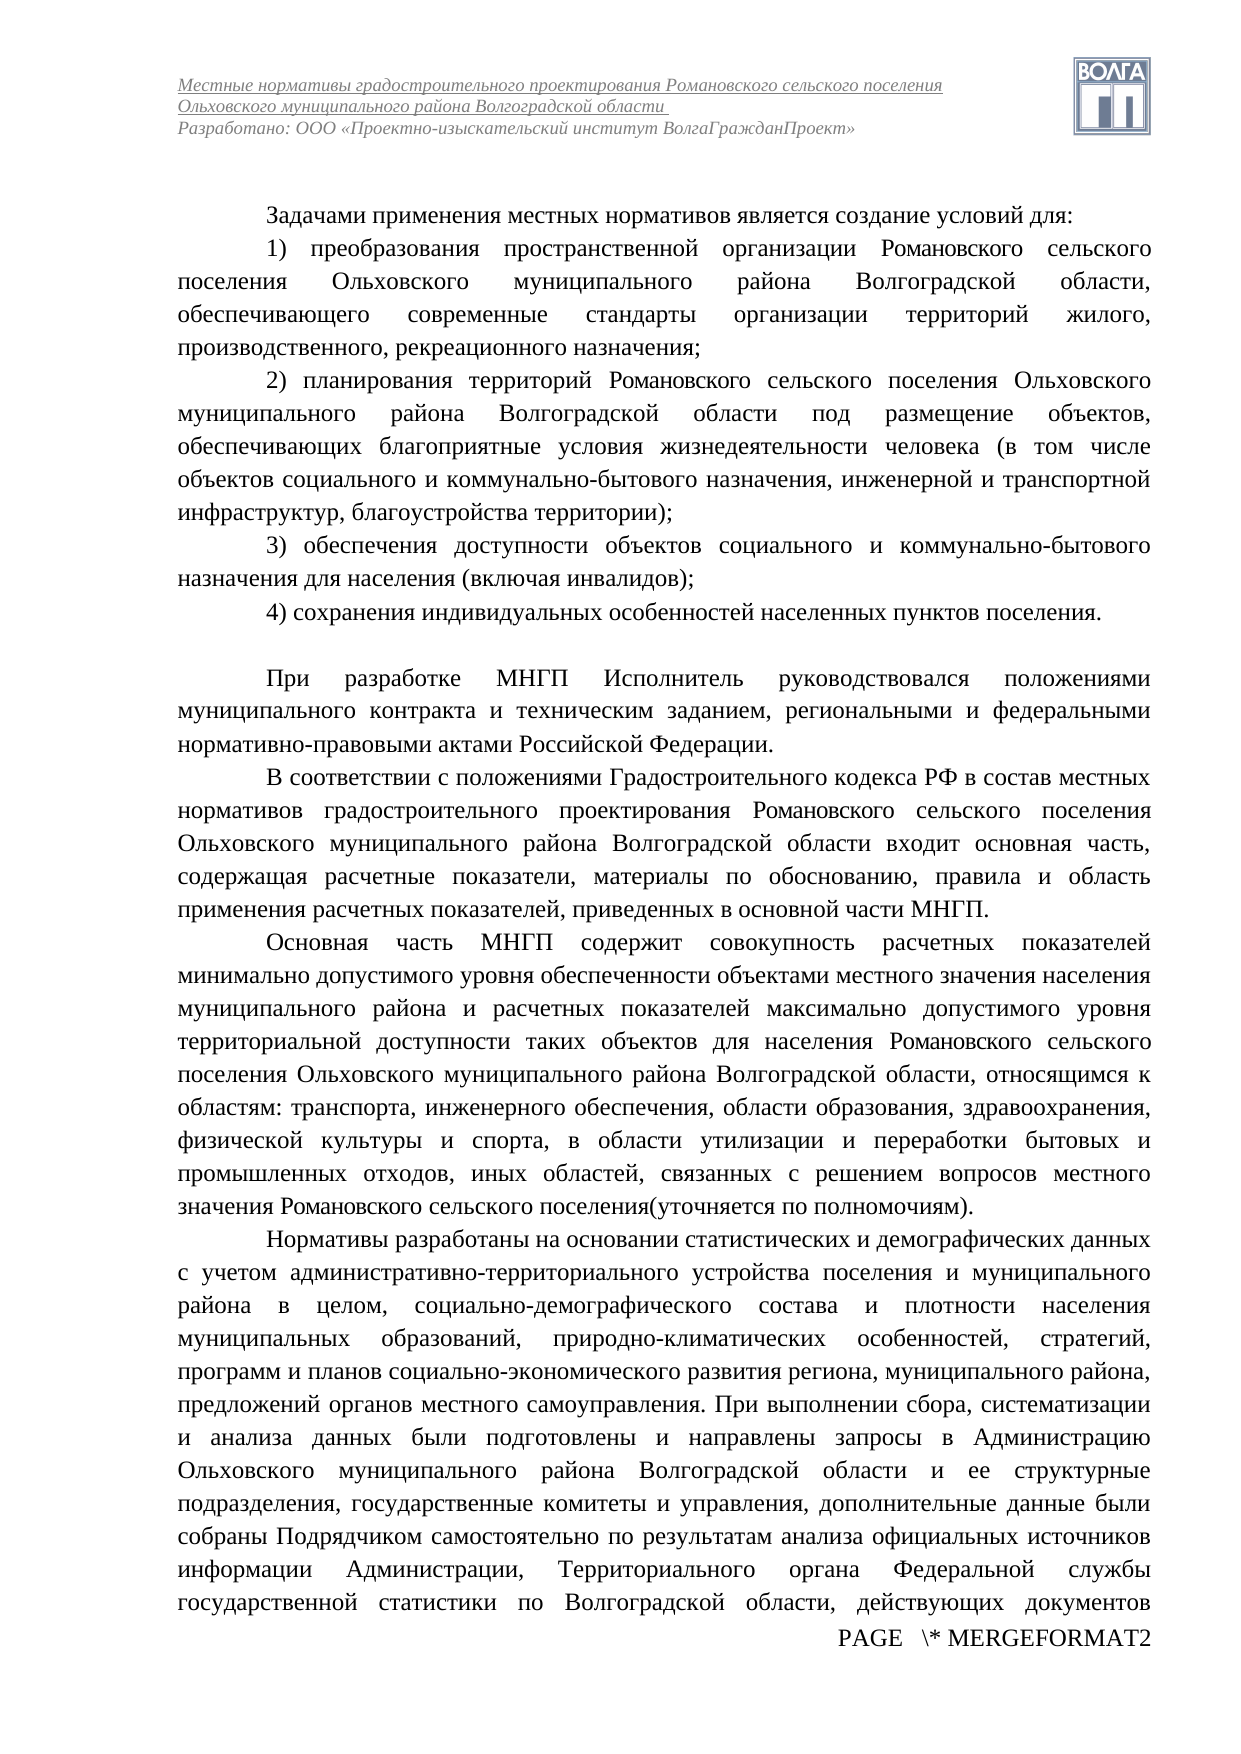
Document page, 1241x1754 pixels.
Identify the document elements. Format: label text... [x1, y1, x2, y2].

text Основная часть МНГП содержит совокупность расчетных показателей минимально допустимого уровня обеспеченности объектами местного значения населения муниципального района и расчетных показателей максимально допустимого уровня территориальной доступности таких объектов для населения Романовского сельского поселения Ольховского муниципального района Волгоградской области, относящимся к областям: транспорта, инженерного обеспечения, области образования, здравоохранения, физической культуры и спорта, в области утилизации и переработки бытовых и промышленных отходов, иных областей, связанных с решением вопросов местного значения Романовского сельского поселения(уточняется по полномочиям). [177, 927, 1152, 1220]
text В соответствии с положениями Градостроительного кодекса РФ в состав местных нормативов градостроительного проектирования Романовского сельского поселения Ольховского муниципального района Волгоградской области входит основная часть, содержащая расчетные показатели, материалы по обоснованию, правила и область применения расчетных показателей, приведенных в основной части МНГП. [177, 762, 1152, 922]
text Задачами применения местных нормативов является создание условий для: [177, 200, 1152, 229]
text 2) планирования территорий Романовского сельского поселения Ольховского муниципального района Волгоградской области под размещение объектов, обеспечивающих благоприятные условия жизнедеятельности человека (в том числе объектов социального и коммунально-бытового назначения, инженерной и транспортной инфраструктур, благоустройства территории); [177, 365, 1152, 526]
text При разработке МНГП Исполнитель руководствовался положениями муниципального контракта и техническим заданием, региональными и федеральными нормативно-правовыми актами Российской Федерации. [177, 663, 1152, 757]
text 1) преобразования пространственной организации Романовского сельского поселения Ольховского муниципального района Волгоградской области, обеспечивающего современные стандарты организации территорий жилого, производственного, рекреационного назначения; [177, 233, 1152, 361]
text 3) обеспечения доступности объектов социального и коммунально-бытового назначения для населения (включая инвалидов); [177, 531, 1152, 592]
picture [1073, 57, 1155, 141]
text 4) сохранения индивидуальных особенностей населенных пунктов поселения. [177, 597, 1152, 625]
